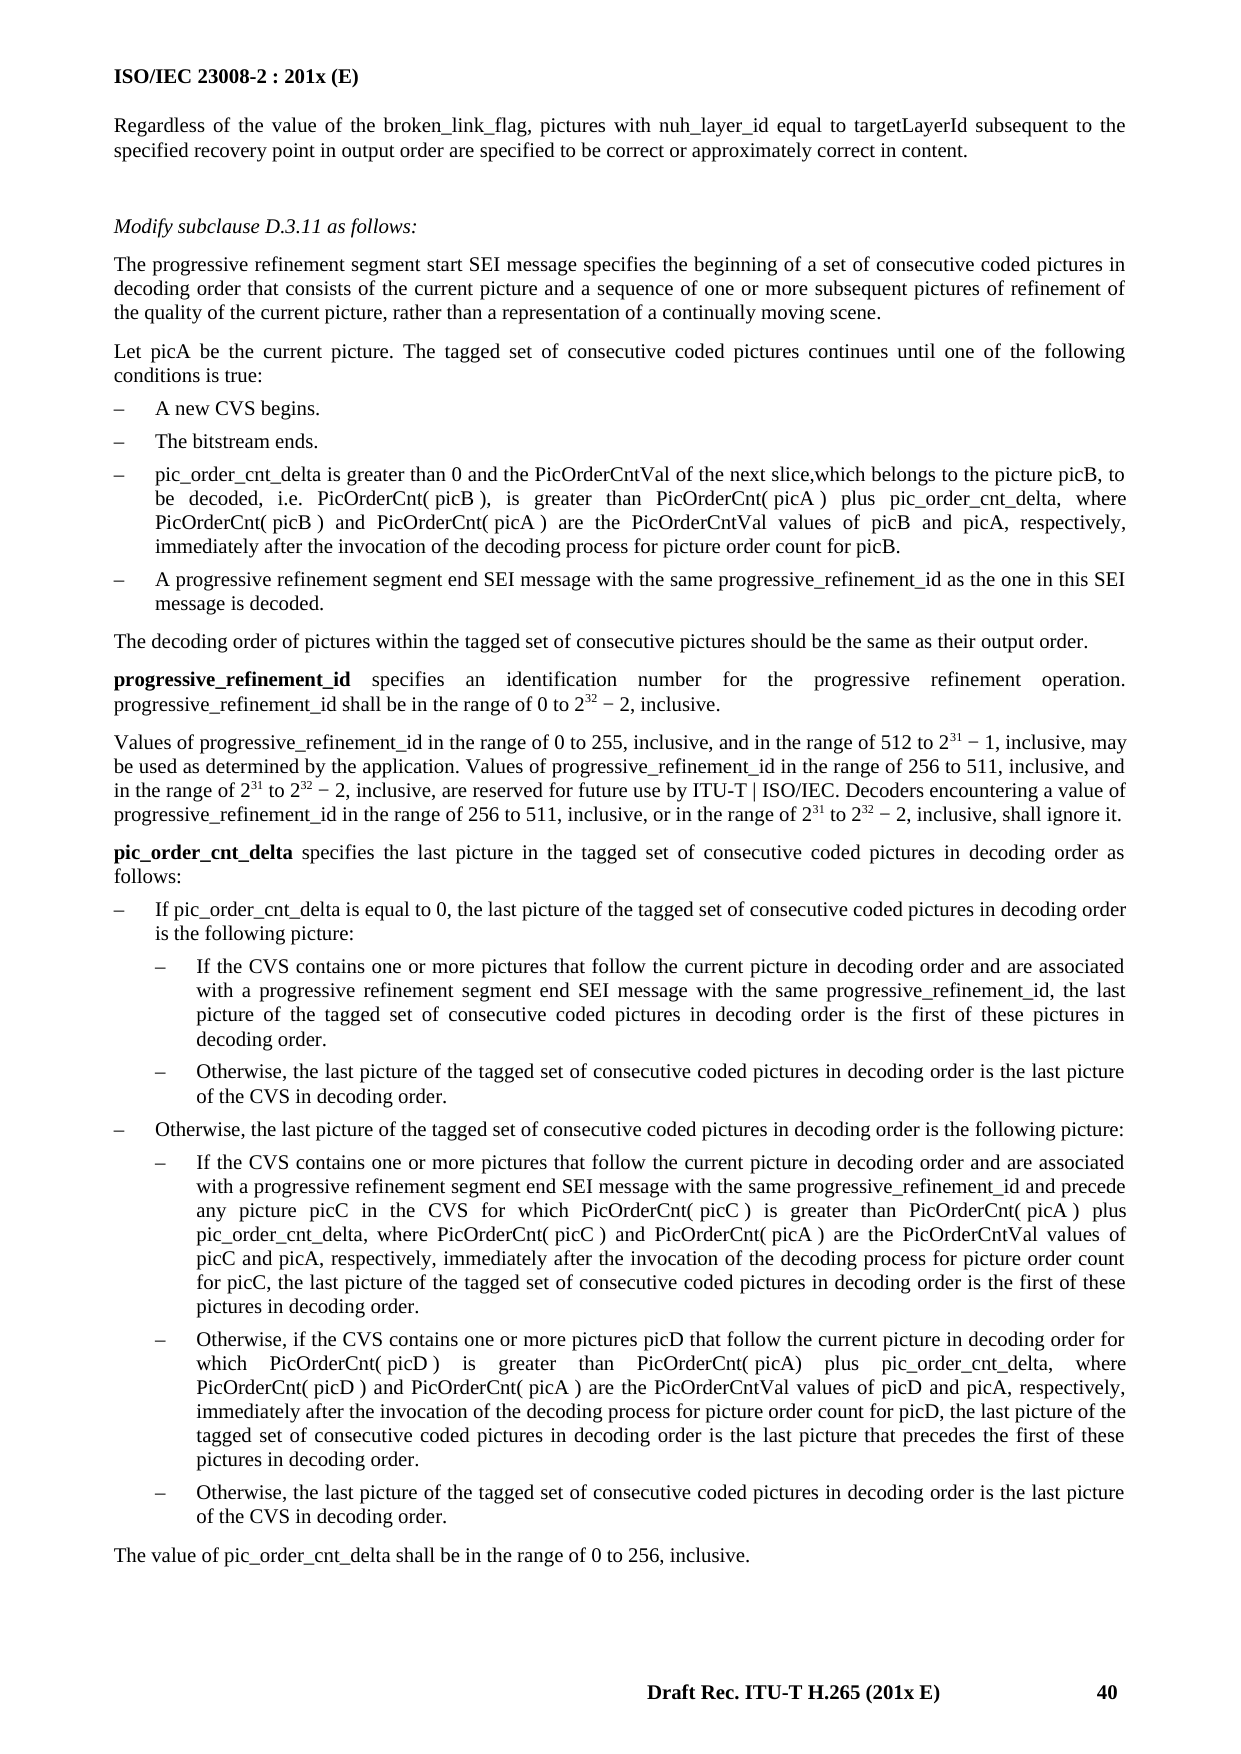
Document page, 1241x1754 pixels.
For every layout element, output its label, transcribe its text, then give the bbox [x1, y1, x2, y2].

text – Otherwise, the last picture of the tagged set of consecutive coded pictures in decoding order is the last picture of the CVS in decoding order. [155, 1480, 1127, 1528]
text Modify subclause D.3.11 as follows: [113, 214, 1127, 238]
text – Otherwise, the last picture of the tagged set of consecutive coded pictures in decoding order is the last picture of the CVS in decoding order. [155, 1059, 1127, 1108]
text progressive_refinement_id specifies an identification number for the progressive refinement operation. progressive_refinement_id shall be in the range of 0 to 232 − 2, inclusive. [113, 667, 1127, 716]
text The progressive refinement segment start SEI message specifies the beginning of a set of consecutive coded pictures in decoding order that consists of the current picture and a sequence of one or more subsequent pictures of refinement of the quality of the current picture, rather than a representation of a continually moving scene. [113, 252, 1127, 324]
text Values of progressive_refinement_id in the range of 0 to 255, inclusive, and in the range of 512 to 231 − 1, inclusive, may be used as determined by the application. Values of progressive_refinement_id in the range of 256 to 511, inclusive, and in the range of 231 to 232 − 2, inclusive, are reserved for future use by ITU-T | ISO/IEC. Decoders encountering a value of progressive_refinement_id in the range of 256 to 511, inclusive, or in the range of 231 to 232 − 2, inclusive, shall ignore it. [113, 730, 1127, 826]
text – If the CVS contains one or more pictures that follow the current picture in decoding order and are associated with a progressive refinement segment end SEI message with the same progressive_refinement_id and precede any picture picC in the CVS for which PicOrderCnt( picC ) is greater than PicOrderCnt( picA ) plus pic_order_cnt_delta, where PicOrderCnt( picC ) and PicOrderCnt( picA ) are the PicOrderCntVal values of picC and picA, respectively, immediately after the invocation of the decoding process for picture order count for picC, the last picture of the tagged set of consecutive coded pictures in decoding order is the first of these pictures in decoding order. [155, 1149, 1127, 1318]
text – If the CVS contains one or more pictures that follow the current picture in decoding order and are associated with a progressive refinement segment end SEI message with the same progressive_refinement_id, the last picture of the tagged set of consecutive coded pictures in decoding order is the first of these pictures in decoding order. [155, 954, 1127, 1051]
text – A progressive refinement segment end SEI message with the same progressive_refinement_id as the one in this SEI message is decoded. [113, 567, 1127, 615]
text – Otherwise, the last picture of the tagged set of consecutive coded pictures in decoding order is the following picture: [113, 1117, 1127, 1141]
text – pic_order_cnt_delta is greater than 0 and the PicOrderCntVal of the next slice,which belongs to the picture picB, to be decoded, i.e. PicOrderCnt( picB ), is greater than PicOrderCnt( picA ) plus pic_order_cnt_delta, where PicOrderCnt( picB ) and PicOrderCnt( picA ) are the PicOrderCntVal values of picB and picA, respectively, immediately after the invocation of the decoding process for picture order count for picB. [113, 462, 1127, 558]
text pic_order_cnt_delta specifies the last picture in the tagged set of consecutive coded pictures in decoding order as follows: [113, 840, 1127, 888]
text – Otherwise, if the CVS contains one or more pictures picD that follow the current picture in decoding order for which PicOrderCnt( picD ) is greater than PicOrderCnt( picA) plus pic_order_cnt_delta, where PicOrderCnt( picD ) and PicOrderCnt( picA ) are the PicOrderCntVal values of picD and picA, respectively, immediately after the invocation of the decoding process for picture order count for picD, the last picture of the tagged set of consecutive coded pictures in decoding order is the last picture that precedes the first of these pictures in decoding order. [155, 1327, 1127, 1471]
text Regardless of the value of the broken_link_flag, pictures with nuh_layer_id equal to targetLayerId subsequent to the specified recovery point in output order are specified to be correct or approximately correct in content. [113, 113, 1127, 162]
text – If pic_order_cnt_delta is equal to 0, the last picture of the tagged set of consecutive coded pictures in decoding order is the following picture: [113, 897, 1127, 945]
text – The bitstream ends. [113, 429, 1127, 453]
text The decoding order of pictures within the tagged set of consecutive pictures should be the same as their output order. [113, 629, 1127, 653]
text The value of pic_order_cnt_delta shall be in the range of 0 to 256, inclusive. [113, 1543, 1127, 1567]
text Let picA be the current picture. The tagged set of consecutive coded pictures continues until one of the following conditions is true: [113, 338, 1127, 387]
text – A new CVS begins. [113, 396, 1127, 420]
